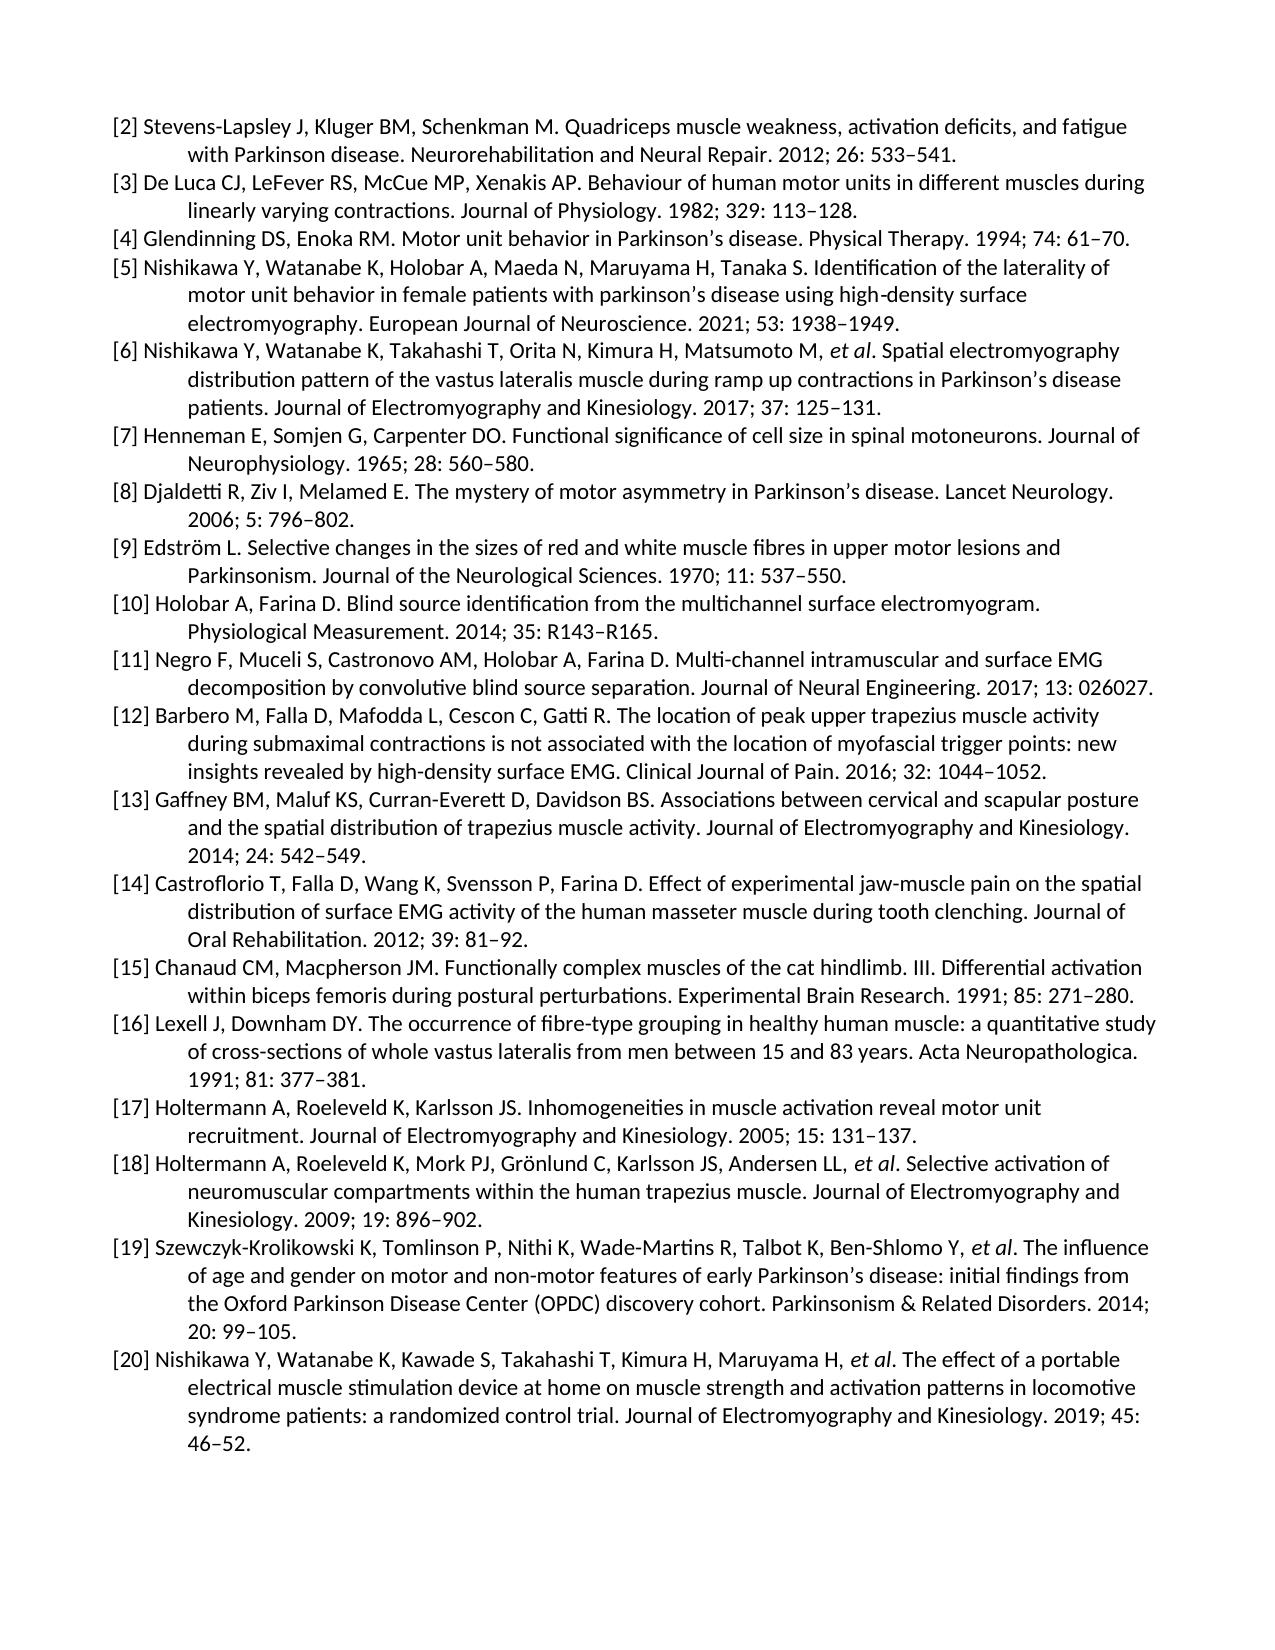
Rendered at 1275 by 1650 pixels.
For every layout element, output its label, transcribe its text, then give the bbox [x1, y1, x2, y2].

text [6] Nishikawa Y, Watanabe K, Takahashi T, Orita N, Kimura H, Matsumoto M, et al. Spatial electromyography distribution pattern of the vastus lateralis muscle during ramp up contractions in Parkinson’s disease patients. Journal of Electromyography and Kinesiology. 2017; 37: 125–131. [112, 337, 1162, 421]
text [7] Henneman E, Somjen G, Carpenter DO. Functional significance of cell size in spinal motoneurons. Journal of Neurophysiology. 1965; 28: 560–580. [112, 421, 1162, 477]
text [16] Lexell J, Downham DY. The occurrence of fibre-type grouping in healthy human muscle: a quantitative study of cross-sections of whole vastus lateralis from men between 15 and 83 years. Acta Neuropathologica. 1991; 81: 377–381. [112, 1009, 1162, 1093]
text [15] Chanaud CM, Macpherson JM. Functionally complex muscles of the cat hindlimb. III. Differential activation within biceps femoris during postural perturbations. Experimental Brain Research. 1991; 85: 271–280. [112, 953, 1162, 1009]
text [13] Gaffney BM, Maluf KS, Curran-Everett D, Davidson BS. Associations between cervical and scapular posture and the spatial distribution of trapezius muscle activity. Journal of Electromyography and Kinesiology. 2014; 24: 542–549. [112, 785, 1162, 869]
text [20] Nishikawa Y, Watanabe K, Kawade S, Takahashi T, Kimura H, Maruyama H, et al. The effect of a portable electrical muscle stimulation device at home on muscle strength and activation patterns in locomotive syndrome patients: a randomized control trial. Journal of Electromyography and Kinesiology. 2019; 45: 46–52. [112, 1345, 1162, 1457]
text [5] Nishikawa Y, Watanabe K, Holobar A, Maeda N, Maruyama H, Tanaka S. Identification of the laterality of motor unit behavior in female patients with parkinson’s disease using high‐density surface electromyography. European Journal of Neuroscience. 2021; 53: 1938–1949. [112, 253, 1162, 337]
text [17] Holtermann A, Roeleveld K, Karlsson JS. Inhomogeneities in muscle activation reveal motor unit recruitment. Journal of Electromyography and Kinesiology. 2005; 15: 131–137. [112, 1093, 1162, 1149]
text [3] De Luca CJ, LeFever RS, McCue MP, Xenakis AP. Behaviour of human motor units in different muscles during linearly varying contractions. Journal of Physiology. 1982; 329: 113–128. [112, 168, 1162, 224]
text [9] Edström L. Selective changes in the sizes of red and white muscle fibres in upper motor lesions and Parkinsonism. Journal of the Neurological Sciences. 1970; 11: 537–550. [112, 533, 1162, 589]
text [2] Stevens-Lapsley J, Kluger BM, Schenkman M. Quadriceps muscle weakness, activation deficits, and fatigue with Parkinson disease. Neurorehabilitation and Neural Repair. 2012; 26: 533–541. [112, 112, 1162, 168]
text [4] Glendinning DS, Enoka RM. Motor unit behavior in Parkinson’s disease. Physical Therapy. 1994; 74: 61–70. [112, 224, 1162, 253]
text [12] Barbero M, Falla D, Mafodda L, Cescon C, Gatti R. The location of peak upper trapezius muscle activity during submaximal contractions is not associated with the location of myofascial trigger points: new insights revealed by high-density surface EMG. Clinical Journal of Pain. 2016; 32: 1044–1052. [112, 701, 1162, 785]
text [19] Szewczyk-Krolikowski K, Tomlinson P, Nithi K, Wade-Martins R, Talbot K, Ben-Shlomo Y, et al. The influence of age and gender on motor and non-motor features of early Parkinson’s disease: initial findings from the Oxford Parkinson Disease Center (OPDC) discovery cohort. Parkinsonism & Related Disorders. 2014; 20: 99–105. [112, 1233, 1162, 1345]
text [18] Holtermann A, Roeleveld K, Mork PJ, Grönlund C, Karlsson JS, Andersen LL, et al. Selective activation of neuromuscular compartments within the human trapezius muscle. Journal of Electromyography and Kinesiology. 2009; 19: 896–902. [112, 1149, 1162, 1233]
text [8] Djaldetti R, Ziv I, Melamed E. The mystery of motor asymmetry in Parkinson’s disease. Lancet Neurology. 2006; 5: 796–802. [112, 477, 1162, 533]
text [11] Negro F, Muceli S, Castronovo AM, Holobar A, Farina D. Multi-channel intramuscular and surface EMG decomposition by convolutive blind source separation. Journal of Neural Engineering. 2017; 13: 026027. [112, 645, 1162, 701]
text [10] Holobar A, Farina D. Blind source identification from the multichannel surface electromyogram. Physiological Measurement. 2014; 35: R143–R165. [112, 589, 1162, 645]
text [14] Castroflorio T, Falla D, Wang K, Svensson P, Farina D. Effect of experimental jaw-muscle pain on the spatial distribution of surface EMG activity of the human masseter muscle during tooth clenching. Journal of Oral Rehabilitation. 2012; 39: 81–92. [112, 869, 1162, 953]
